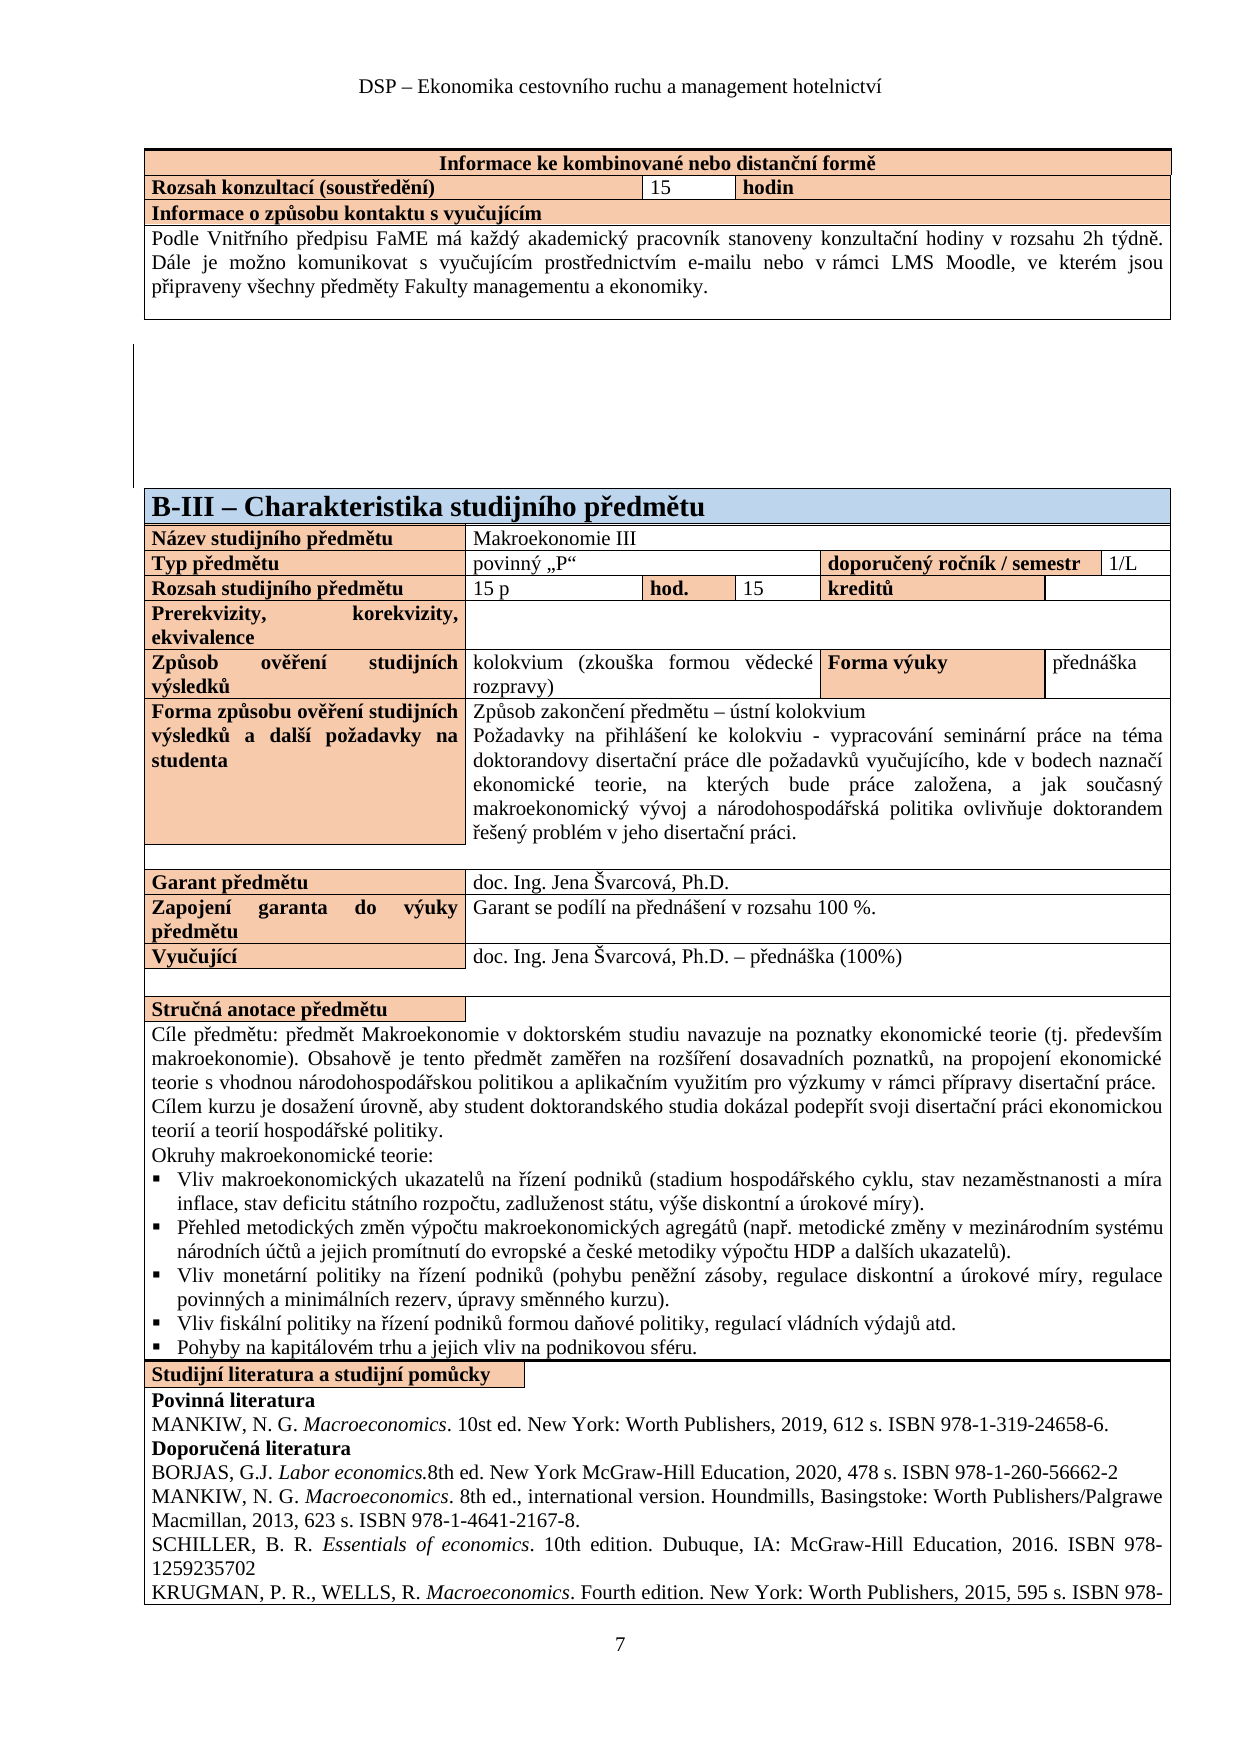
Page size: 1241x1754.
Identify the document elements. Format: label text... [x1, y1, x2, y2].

table_cell Rozsah konzultací (soustředění) [145, 176, 642, 199]
table_cell doporučený ročník / semestr [821, 551, 1101, 575]
table_cell Název studijního předmětu [145, 526, 465, 550]
table_cell hodin [736, 176, 1170, 199]
table_cell Cíle předmětu: předmět Makroekonomie v doktorském studiu navazuje na poznatky ekonomické teorie (tj. především makroekonomie). Obsahově je tento předmět zaměřen na rozšíření dosavadních poznatků, na propojení ekonomické teorie s vhodnou národohospodářskou politikou a aplikačním využitím pro výzkumy v rámci přípravy disertační práce. Cílem kurzu je dosažení úrovně, aby student doktorandského studia dokázal podepřít svoji disertační práci ekonomickou teorií a teorií hospodářské politiky. Okruhy makroekonomické teorie: Vliv makroekonomických ukazatelů na řízení podniků (stadium hospodářského cyklu, stav nezaměstnanosti a míra inflace, stav deficitu státního rozpočtu, zadluženost státu, výše diskontní a úrokové míry). Přehled metodických změn výpočtu makroekonomických agregátů (např. metodické změny v mezinárodním systému národních účtů a jejich promítnutí do evropské a české metodiky výpočtu HDP a dalších ukazatelů). Vliv monetární politiky na řízení podniků (pohybu peněžní zásoby, regulace diskontní a úrokové míry, regulace povinných a minimálních rezerv, úpravy směnného kurzu). Vliv fiskální politiky na řízení podniků formou daňové politiky, regulací vládních výdajů atd. Pohyby na kapitálovém trhu a jejich vliv na podnikovou sféru. [145, 1021, 1170, 1359]
table_cell Rozsah studijního předmětu [145, 576, 465, 600]
table_cell 1/L [1102, 551, 1170, 575]
table_cell [1046, 576, 1170, 600]
table_cell 15 [736, 576, 820, 600]
table_cell Forma způsobu ověření studijních výsledků a další požadavky na studenta [145, 699, 465, 844]
table_cell Vyučující [145, 944, 465, 968]
table_cell [466, 997, 1170, 1021]
table_cell kreditů [821, 576, 1044, 600]
table_cell Zapojení garanta do výuky předmětu [145, 895, 465, 943]
table_cell [525, 1362, 1170, 1387]
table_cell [145, 1387, 1170, 1604]
table_cell Studijní literatura a studijní pomůcky [145, 1362, 524, 1387]
table_cell Informace o způsobu kontaktu s vyučujícím [145, 200, 1170, 224]
table_cell Informace ke kombinované nebo distanční formě [145, 151, 1171, 175]
table_cell Způsob ověření studijních výsledků [145, 650, 465, 698]
table_cell Makroekonomie III [466, 526, 1170, 550]
table_cell přednáška [1046, 650, 1170, 698]
table_cell povinný „P“ [466, 551, 820, 575]
table_cell Typ předmětu [145, 551, 465, 575]
table_cell [145, 844, 1170, 869]
table_cell Způsob zakončení předmětu – ústní kolokvium Požadavky na přihlášení ke kolokviu - vypracování seminární práce na téma doktorandovy disertační práce dle požadavků vyučujícího, kde v bodech naznačí ekonomické teorie, na kterých bude práce založena, a jak současný makroekonomický vývoj a národohospodářská politika ovlivňuje doktorandem řešený problém v jeho disertační práci. [466, 699, 1170, 844]
table_cell 15 [643, 176, 735, 199]
table_cell 15 p [466, 576, 642, 600]
table_cell [466, 601, 1170, 649]
table_cell kolokvium (zkouška formou vědecké rozpravy) [466, 650, 820, 698]
table_cell Garant se podílí na přednášení v rozsahu 100 %. [466, 895, 1170, 943]
table_cell doc. Ing. Jena Švarcová, Ph.D. – přednáška (100%) [466, 944, 1170, 968]
table_header B-III – Charakteristika studijního předmětu [145, 489, 1170, 523]
table_cell Podle Vnitřního předpisu FaME má každý akademický pracovník stanoveny konzultační hodiny v rozsahu 2h týdně. Dále je možno komunikovat s vyučujícím prostřednictvím e-mailu nebo v rámci LMS Moodle, ve kterém jsou připraveny všechny předměty Fakulty managementu a ekonomiky. [145, 226, 1170, 318]
table_cell [145, 968, 1170, 996]
table_cell Prerekvizity, korekvizity, ekvivalence [145, 601, 465, 649]
table_cell Stručná anotace předmětu [145, 997, 465, 1021]
table_cell doc. Ing. Jena Švarcová, Ph.D. [466, 870, 1170, 894]
table_cell hod. [643, 576, 735, 600]
table_cell Garant předmětu [145, 870, 465, 894]
table_cell Forma výuky [821, 650, 1044, 698]
